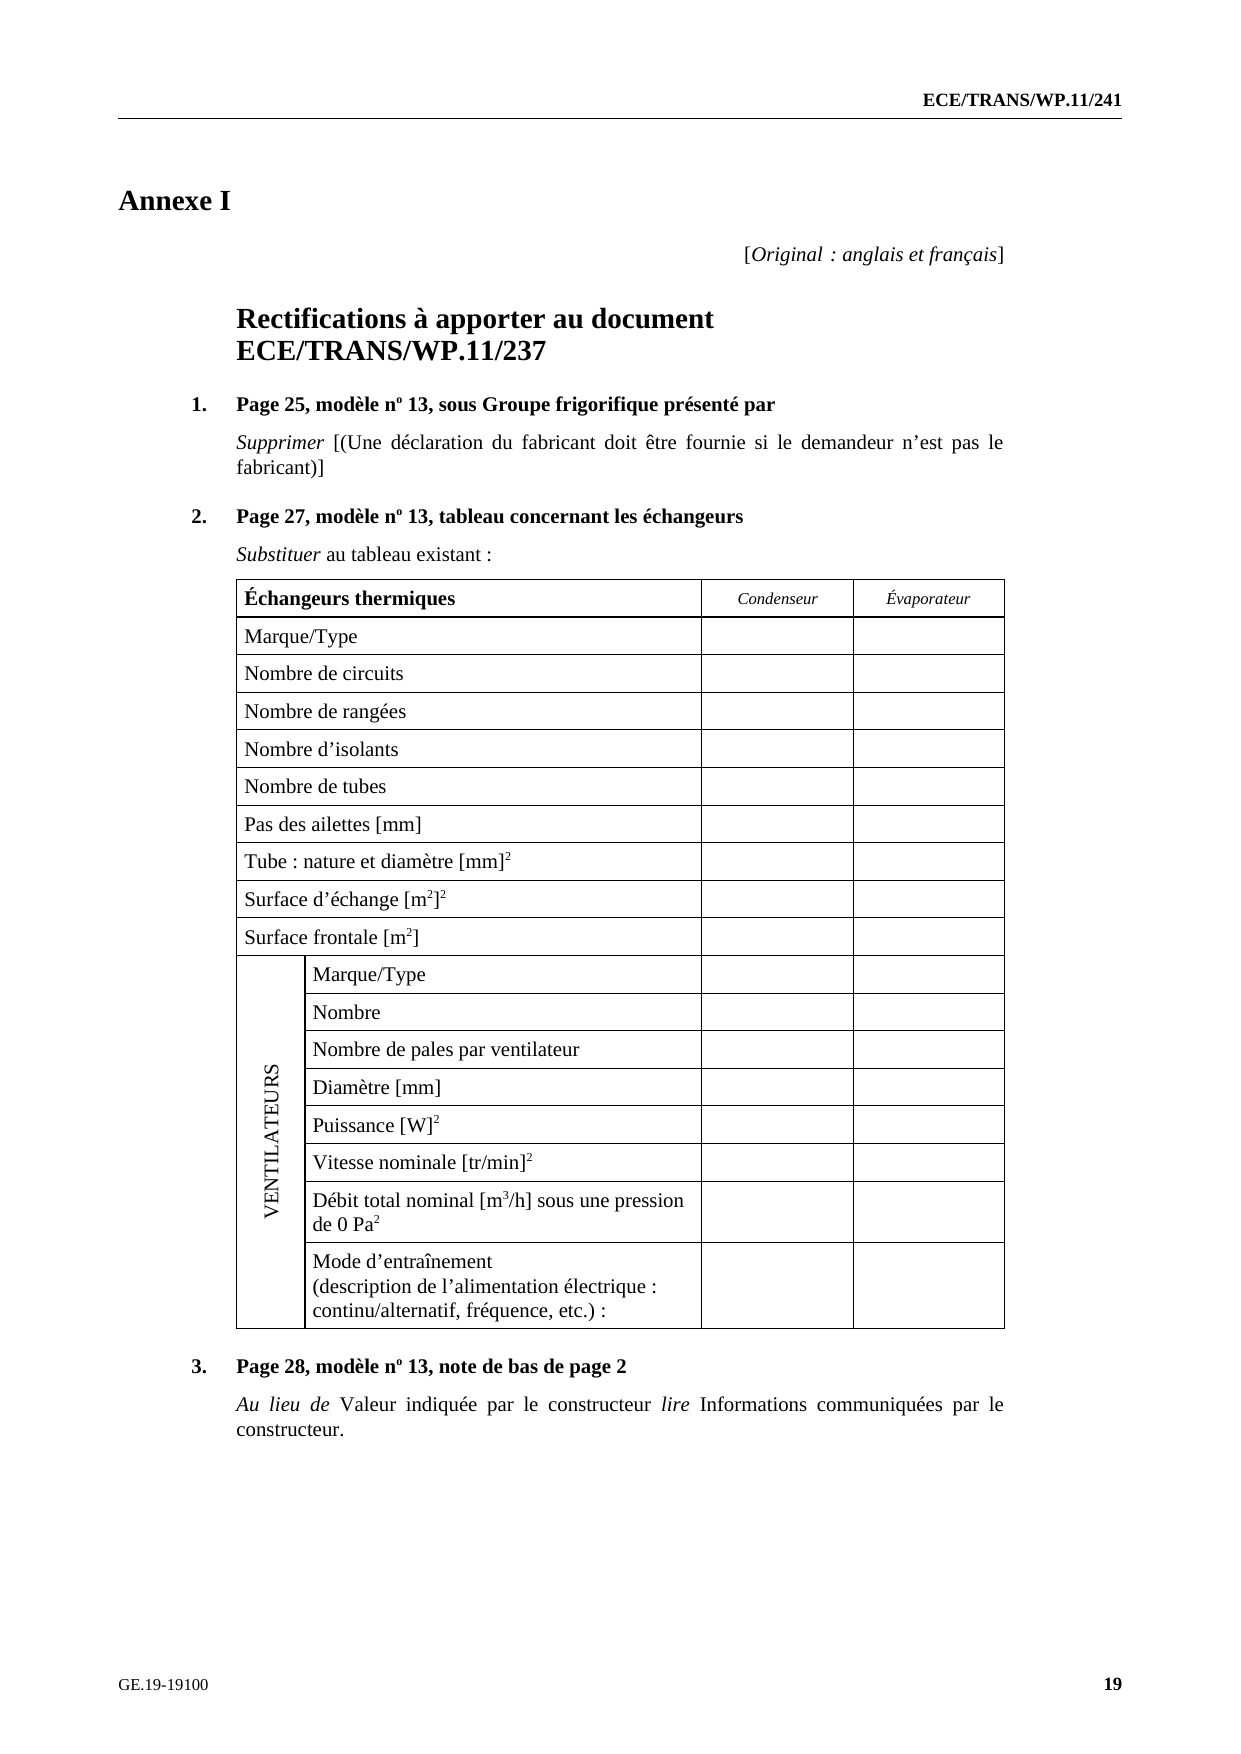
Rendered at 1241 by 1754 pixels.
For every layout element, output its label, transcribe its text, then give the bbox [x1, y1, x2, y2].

table_cell Nombre d’isolants [237, 730, 701, 767]
table_cell [702, 881, 853, 917]
text 3. Page 28, modèle no 13, note de bas de page 2 [118, 1354, 1004, 1379]
table_cell Vitesse nominale [tr/min]2 [306, 1144, 701, 1181]
table_cell [702, 1182, 853, 1242]
text 2. Page 27, modèle no 13, tableau concernant les échangeurs [118, 504, 1004, 529]
table_cell Nombre de pales par ventilateur [306, 1031, 701, 1068]
table_cell [854, 1069, 1004, 1105]
table_cell [854, 618, 1004, 654]
table_cell [702, 768, 853, 804]
table_cell Nombre de rangées [237, 693, 701, 729]
table_cell [854, 806, 1004, 842]
table_cell [702, 1069, 853, 1105]
table_cell Nombre de tubes [237, 768, 701, 804]
table_cell Nombre de circuits [237, 655, 701, 692]
table_cell [854, 1144, 1004, 1181]
table_cell [702, 1144, 853, 1181]
table_cell [702, 994, 853, 1030]
table_cell Surface frontale [m2] [237, 918, 701, 955]
table_cell Mode d’entraînement (description de l’alimentation électrique : continu/alternatif, fréquence, etc.) : [306, 1243, 701, 1328]
table_cell [854, 994, 1004, 1030]
table_cell Tube : nature et diamètre [mm]2 [237, 843, 701, 880]
table_cell Pas des ailettes [mm] [237, 806, 701, 842]
table_cell VENTILATEURS [237, 956, 304, 1328]
table_header Évaporateur [854, 580, 1004, 616]
table_cell [702, 918, 853, 955]
table_cell [702, 1031, 853, 1068]
table_cell [854, 956, 1004, 992]
text Au lieu de Valeur indiquée par le constructeur lire Informations communiquées par le constructeur. [236, 1391, 1004, 1441]
table_cell Débit total nominal [m3/h] sous une pression de 0 Pa2 [306, 1182, 701, 1242]
table_cell [702, 1106, 853, 1143]
table_cell [854, 768, 1004, 804]
table_cell Marque/Type [237, 618, 701, 654]
table_header Condenseur [702, 580, 853, 616]
table_cell [702, 1243, 853, 1328]
text Supprimer [(Une déclaration du fabricant doit être fournie si le demandeur n’est pas le fabricant)] [236, 429, 1004, 479]
table_cell Puissance [W]2 [306, 1106, 701, 1143]
table_cell [854, 918, 1004, 955]
table_cell [702, 730, 853, 767]
table_cell Nombre [306, 994, 701, 1030]
table_cell [854, 1106, 1004, 1143]
table_cell [854, 1243, 1004, 1328]
table_cell [702, 843, 853, 880]
table_cell [854, 730, 1004, 767]
text Substituer au tableau existant : [236, 541, 1004, 566]
text [Original : anglais et français] [236, 241, 1004, 266]
table_cell [854, 843, 1004, 880]
table_cell [702, 806, 853, 842]
table_cell [702, 618, 853, 654]
table_header Échangeurs thermiques [237, 580, 701, 616]
table_cell [854, 881, 1004, 917]
table_cell Surface d’échange [m2]2 [237, 881, 701, 917]
table_cell [854, 693, 1004, 729]
table_cell [854, 1031, 1004, 1068]
table_cell [702, 693, 853, 729]
table_cell [854, 1182, 1004, 1242]
text 1. Page 25, modèle no 13, sous Groupe frigorifique présenté par [118, 391, 1004, 416]
table_cell [702, 956, 853, 992]
text Rectifications à apporter au document ECE/TRANS/WP.11/237 [118, 304, 1004, 366]
text Annexe I [118, 185, 1004, 216]
table_cell Marque/Type [306, 956, 701, 992]
table_cell [702, 655, 853, 692]
table_cell Diamètre [mm] [306, 1069, 701, 1105]
table_cell [854, 655, 1004, 692]
